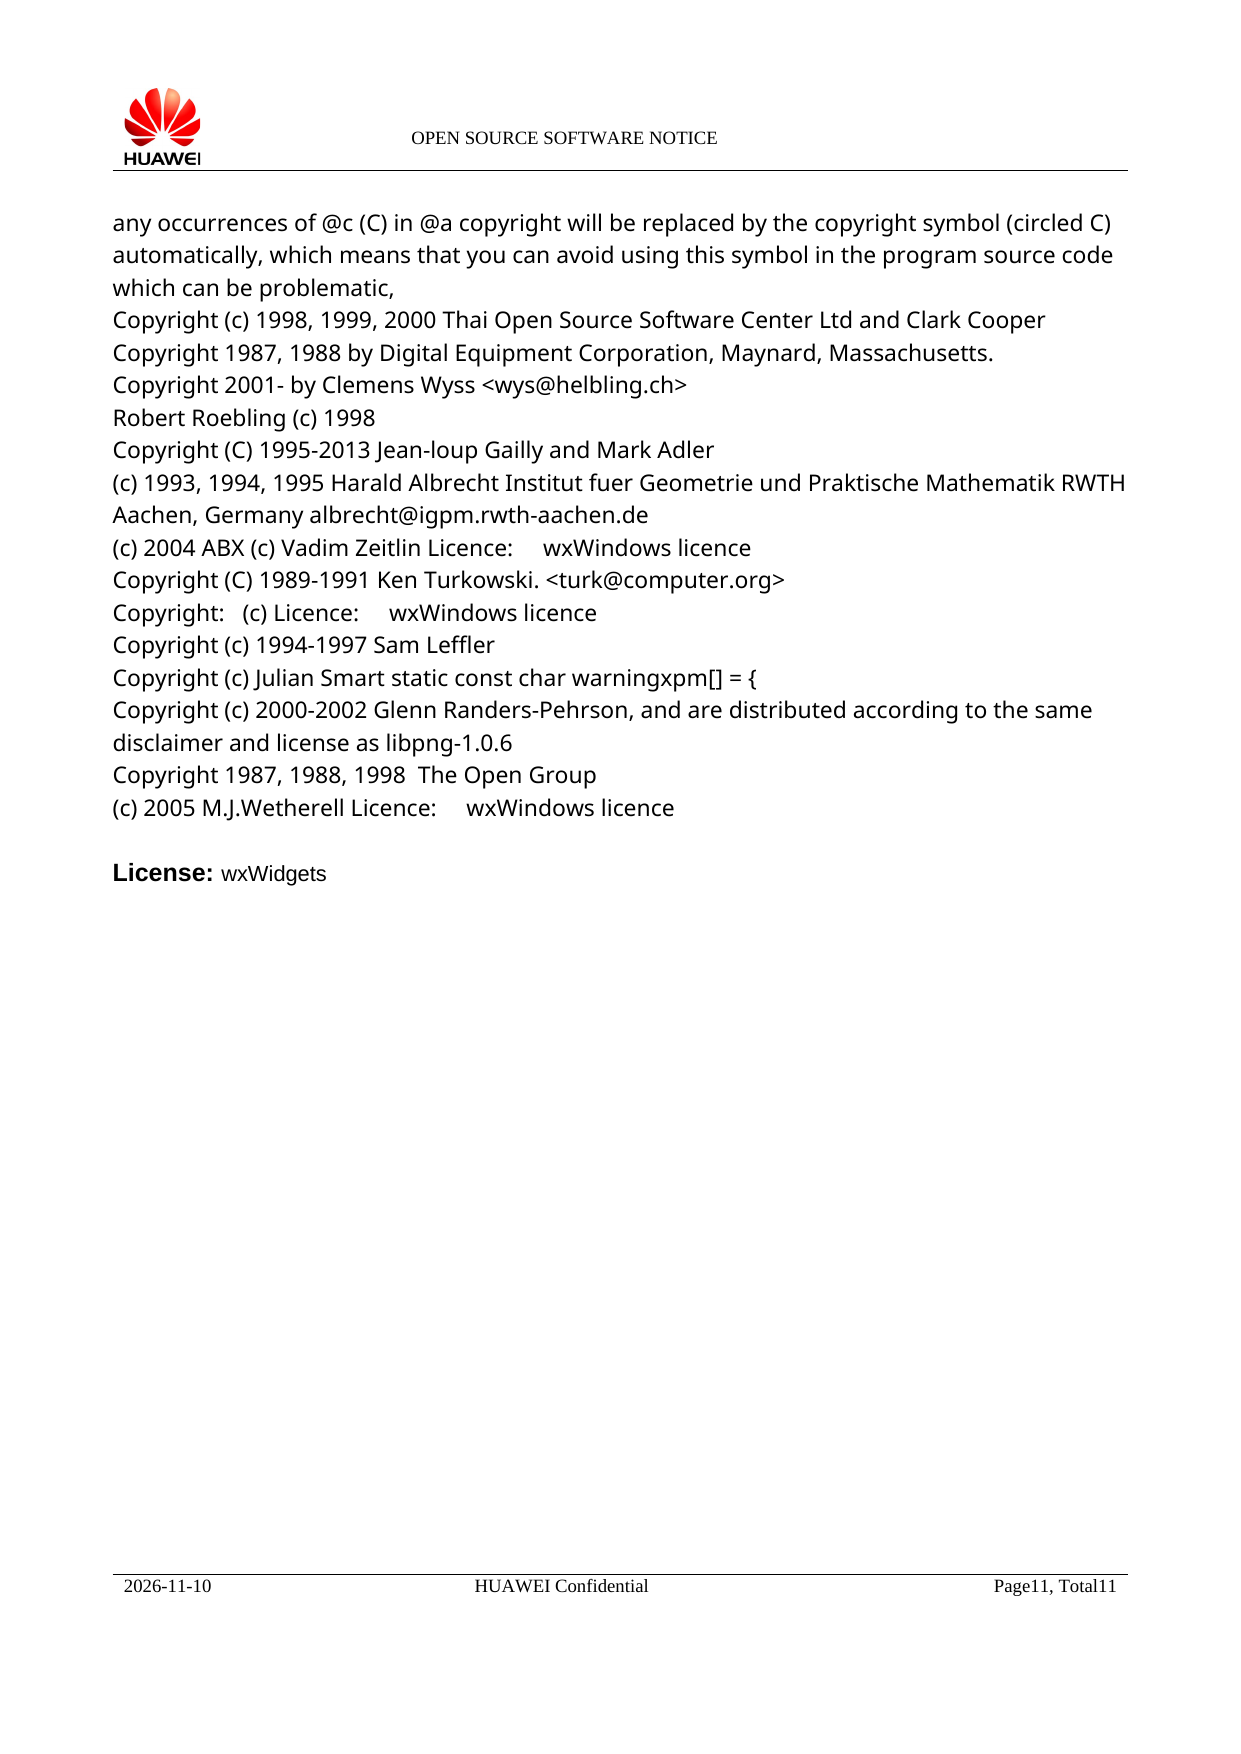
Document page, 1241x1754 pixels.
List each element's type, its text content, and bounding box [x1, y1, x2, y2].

picture [124, 88, 201, 165]
text License: wxWidgets [112, 856, 1128, 889]
